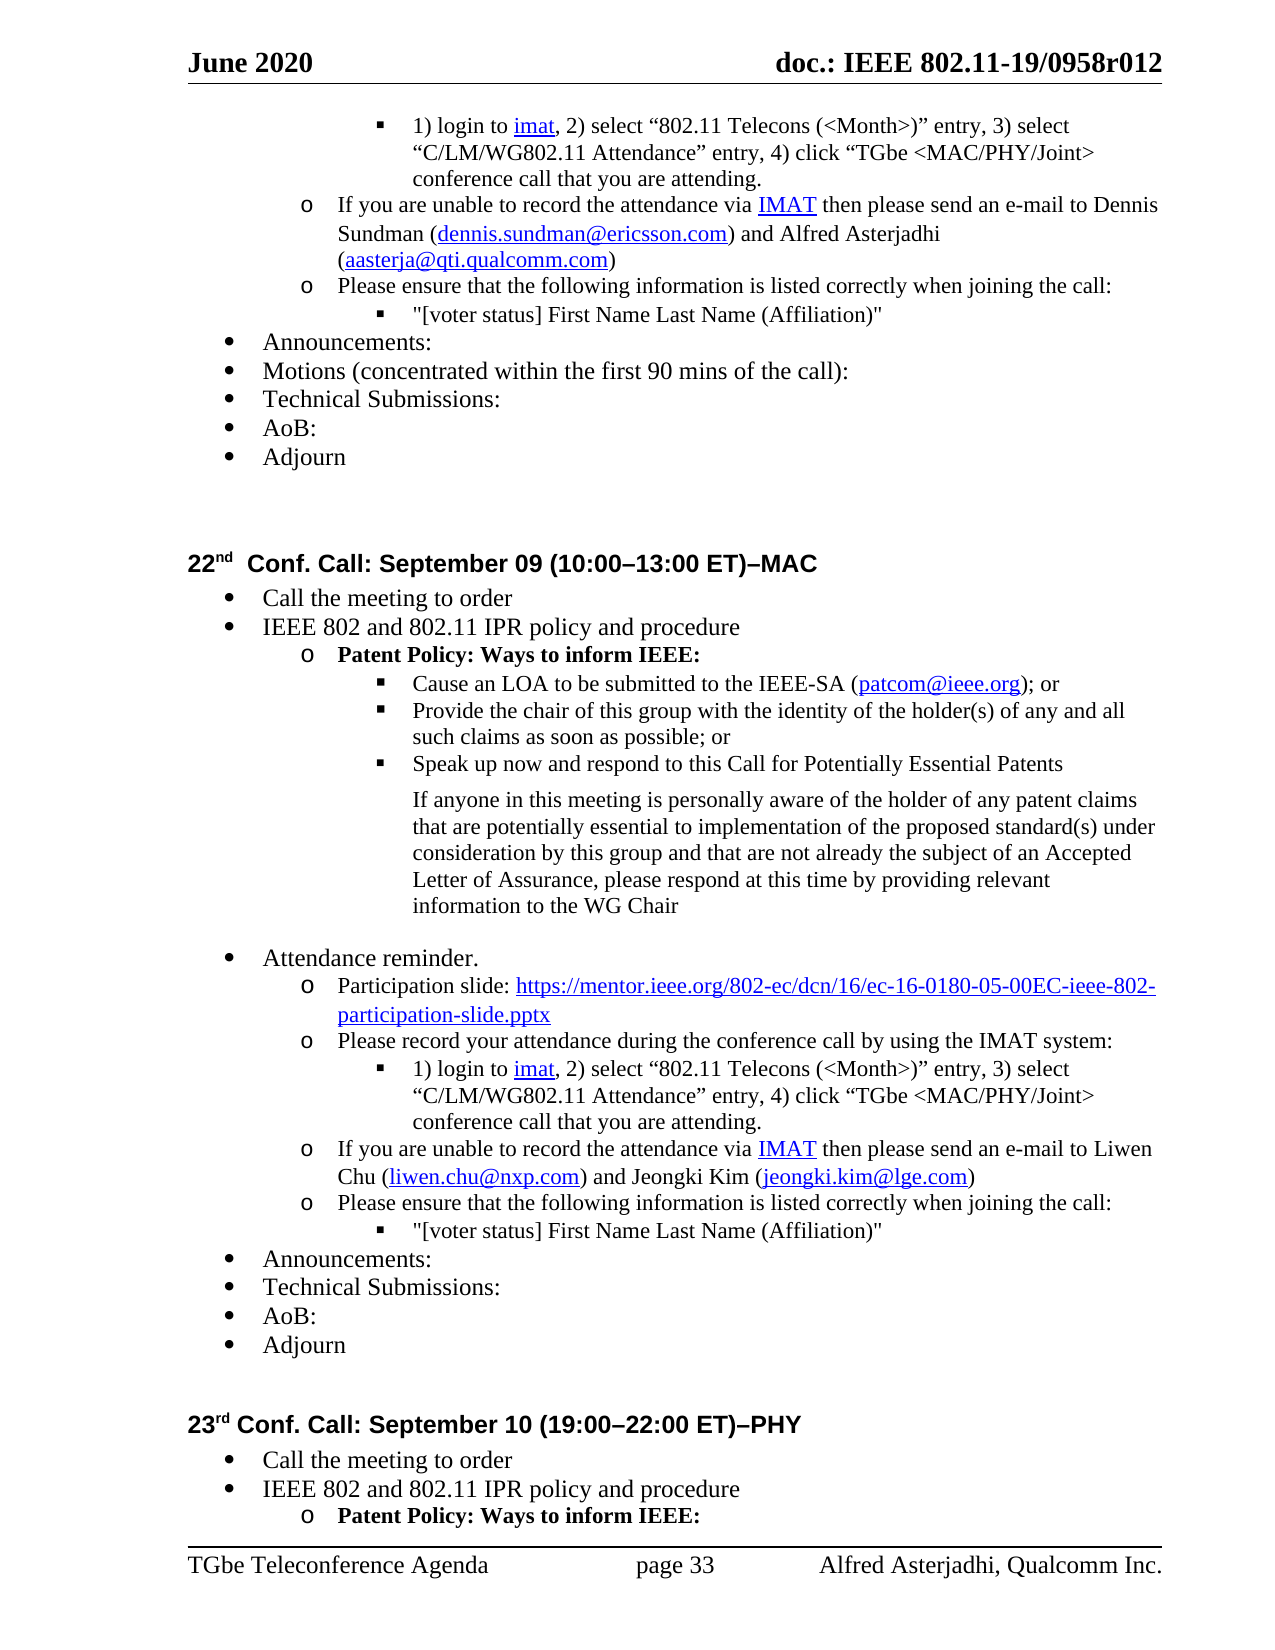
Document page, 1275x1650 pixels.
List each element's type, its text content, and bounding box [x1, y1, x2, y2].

list AoB: [225, 413, 1162, 442]
list Technical Submissions: [225, 384, 1162, 413]
subtitle 22nd Conf. Call: September 09 (10:00–13:00 ET)–MAC [187, 548, 1162, 577]
list If you are unable to record the attendance via IMAT then please send an e-mail to Liwen Chu (liwen.chu@nxp.com) and Jeongki Kim (jeongki.kim@lge.com) [300, 1134, 1162, 1189]
list Adjourn [225, 1330, 1162, 1359]
list Technical Submissions: [225, 1272, 1162, 1301]
list IEEE 802 and 802.11 IPR policy and procedure [225, 1474, 1162, 1503]
list IEEE 802 and 802.11 IPR policy and procedure [225, 612, 1162, 641]
list Patent Policy: Ways to inform IEEE: [300, 641, 1162, 670]
list "[voter status] First Name Last Name (Affiliation)" [375, 301, 1162, 327]
list Announcements: [225, 327, 1162, 356]
subtitle 23rd Conf. Call: September 10 (19:00–22:00 ET)–PHY [187, 1410, 1162, 1439]
list If you are unable to record the attendance via IMAT then please send an e-mail to Dennis Sundman (dennis.sundman@ericsson.com) and Alfred Asterjadhi (aasterja@qti.qualcomm.com) [300, 192, 1162, 272]
list Patent Policy: Ways to inform IEEE: [300, 1503, 1162, 1531]
list Provide the chair of this group with the identity of the holder(s) of any and all such claims as soon as possible; or [375, 697, 1162, 750]
list "[voter status] First Name Last Name (Affiliation)" [375, 1217, 1162, 1244]
list Please record your attendance during the conference call by using the IMAT system: [300, 1027, 1162, 1056]
list If anyone in this meeting is personally aware of the holder of any patent claims that are potentially essential to implementation of the proposed standard(s) under consideration by this group and that are not already the subject of an Accepted Letter of Assurance, please respond at this time by providing relevant information to the WG Chair [412, 787, 1162, 918]
list 1) login to imat, 2) select “802.11 Telecons (<Month>)” entry, 3) select “C/LM/WG802.11 Attendance” entry, 4) click “TGbe <MAC/PHY/Joint> conference call that you are attending. [375, 1056, 1162, 1134]
list Motions (concentrated within the first 90 mins of the call): [225, 356, 1162, 384]
list Announcements: [225, 1244, 1162, 1272]
list AoB: [225, 1301, 1162, 1330]
list Attendance reminder. [225, 943, 1162, 972]
list Speak up now and respond to this Call for Potentially Essential Patents [375, 750, 1162, 776]
list Please ensure that the following information is listed correctly when joining the call: [300, 272, 1162, 301]
list Adjourn [225, 442, 1162, 471]
list Please ensure that the following information is listed correctly when joining the call: [300, 1189, 1162, 1217]
list 1) login to imat, 2) select “802.11 Telecons (<Month>)” entry, 3) select “C/LM/WG802.11 Attendance” entry, 4) click “TGbe <MAC/PHY/Joint> conference call that you are attending. [375, 112, 1162, 192]
list Call the meeting to order [225, 583, 1162, 612]
list Call the meeting to order [225, 1445, 1162, 1474]
list Cause an LOA to be submitted to the IEEE-SA (patcom@ieee.org); or [375, 670, 1162, 697]
list Participation slide: https://mentor.ieee.org/802-ec/dcn/16/ec-16-0180-05-00EC-ieee-802-participation-slide.pptx [300, 972, 1162, 1027]
